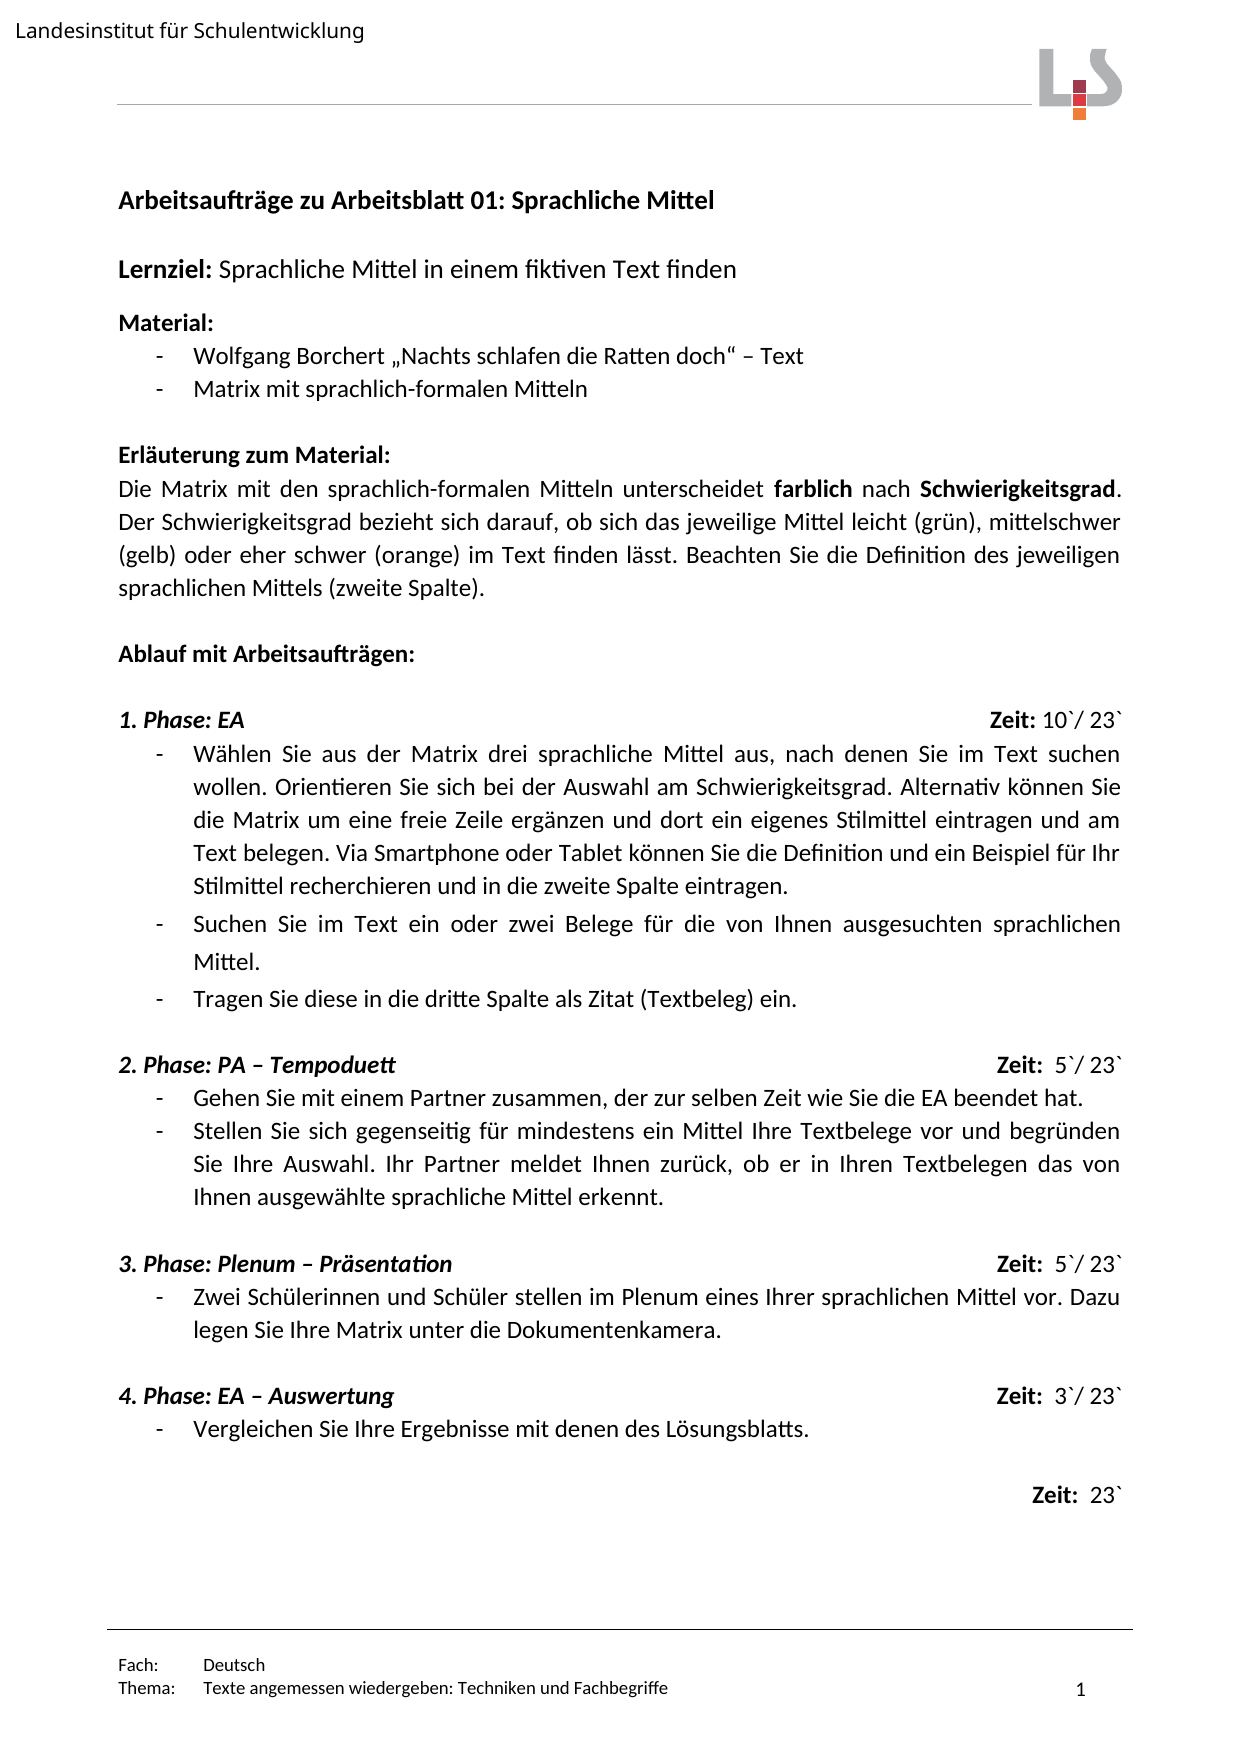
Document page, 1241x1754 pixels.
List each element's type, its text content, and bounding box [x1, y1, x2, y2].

text 1. Phase: EA Zeit: 10`/ 23` [118, 702, 1122, 736]
text Material: [118, 305, 1122, 338]
text 2. Phase: PA – Tempoduett Zeit: 5`/ 23` [118, 1047, 1122, 1080]
list Gehen Sie mit einem Partner zusammen, der zur selben Zeit wie Sie die EA beendet hat. [156, 1080, 1122, 1113]
list Wolfgang Borchert „Nachts schlafen die Ratten doch“ – Text [156, 338, 1122, 371]
text Ablauf mit Arbeitsaufträgen: [118, 636, 1122, 669]
list Vergleichen Sie Ihre Ergebnisse mit denen des Lösungsblatts. [156, 1411, 1122, 1444]
list Tragen Sie diese in die dritte Spalte als Zitat (Textbeleg) ein. [156, 976, 1122, 1014]
text Die Matrix mit den sprachlich-formalen Mitteln unterscheidet farblich nach Schwierigkeitsgrad. Der Schwierigkeitsgrad bezieht sich darauf, ob sich das jeweilige Mittel leicht (grün), mittelschwer (gelb) oder eher schwer (orange) im Text finden lässt. Beachten Sie die Definition des jeweiligen sprachlichen Mittels (zweite Spalte). [118, 471, 1122, 603]
list Zwei Schülerinnen und Schüler stellen im Plenum eines Ihrer sprachlichen Mittel vor. Dazu legen Sie Ihre Matrix unter die Dokumentenkamera. [156, 1279, 1122, 1345]
list Suchen Sie im Text ein oder zwei Belege für die von Ihnen ausgesuchten sprachlichen Mittel. [156, 901, 1122, 976]
text Erläuterung zum Material: [118, 437, 1122, 471]
text 3. Phase: Plenum – Präsentation Zeit: 5`/ 23` [118, 1246, 1122, 1279]
subtitle Lernziel: Sprachliche Mittel in einem fiktiven Text finden [118, 246, 1122, 287]
list Wählen Sie aus der Matrix drei sprachliche Mittel aus, nach denen Sie im Text suchen wollen. Orientieren Sie sich bei der Auswahl am Schwierigkeitsgrad. Alternativ können Sie die Matrix um eine freie Zeile ergänzen und dort ein eigenes Stilmittel eintragen und am Text belegen. Via Smartphone oder Tablet können Sie die Definition und ein Beispiel für Ihr Stilmittel recherchieren und in die zweite Spalte eintragen. [156, 736, 1122, 901]
subtitle Arbeitsaufträge zu Arbeitsblatt 01: Sprachliche Mittel [118, 177, 1122, 217]
text 4. Phase: EA – Auswertung Zeit: 3`/ 23` [118, 1378, 1122, 1411]
list Matrix mit sprachlich-formalen Mitteln [156, 371, 1122, 404]
text Zeit: 23` [118, 1477, 1122, 1511]
list Stellen Sie sich gegenseitig für mindestens ein Mittel Ihre Textbelege vor und begründen Sie Ihre Auswahl. Ihr Partner meldet Ihnen zurück, ob er in Ihren Textbelegen das von Ihnen ausgewählte sprachliche Mittel erkennt. [156, 1113, 1122, 1212]
